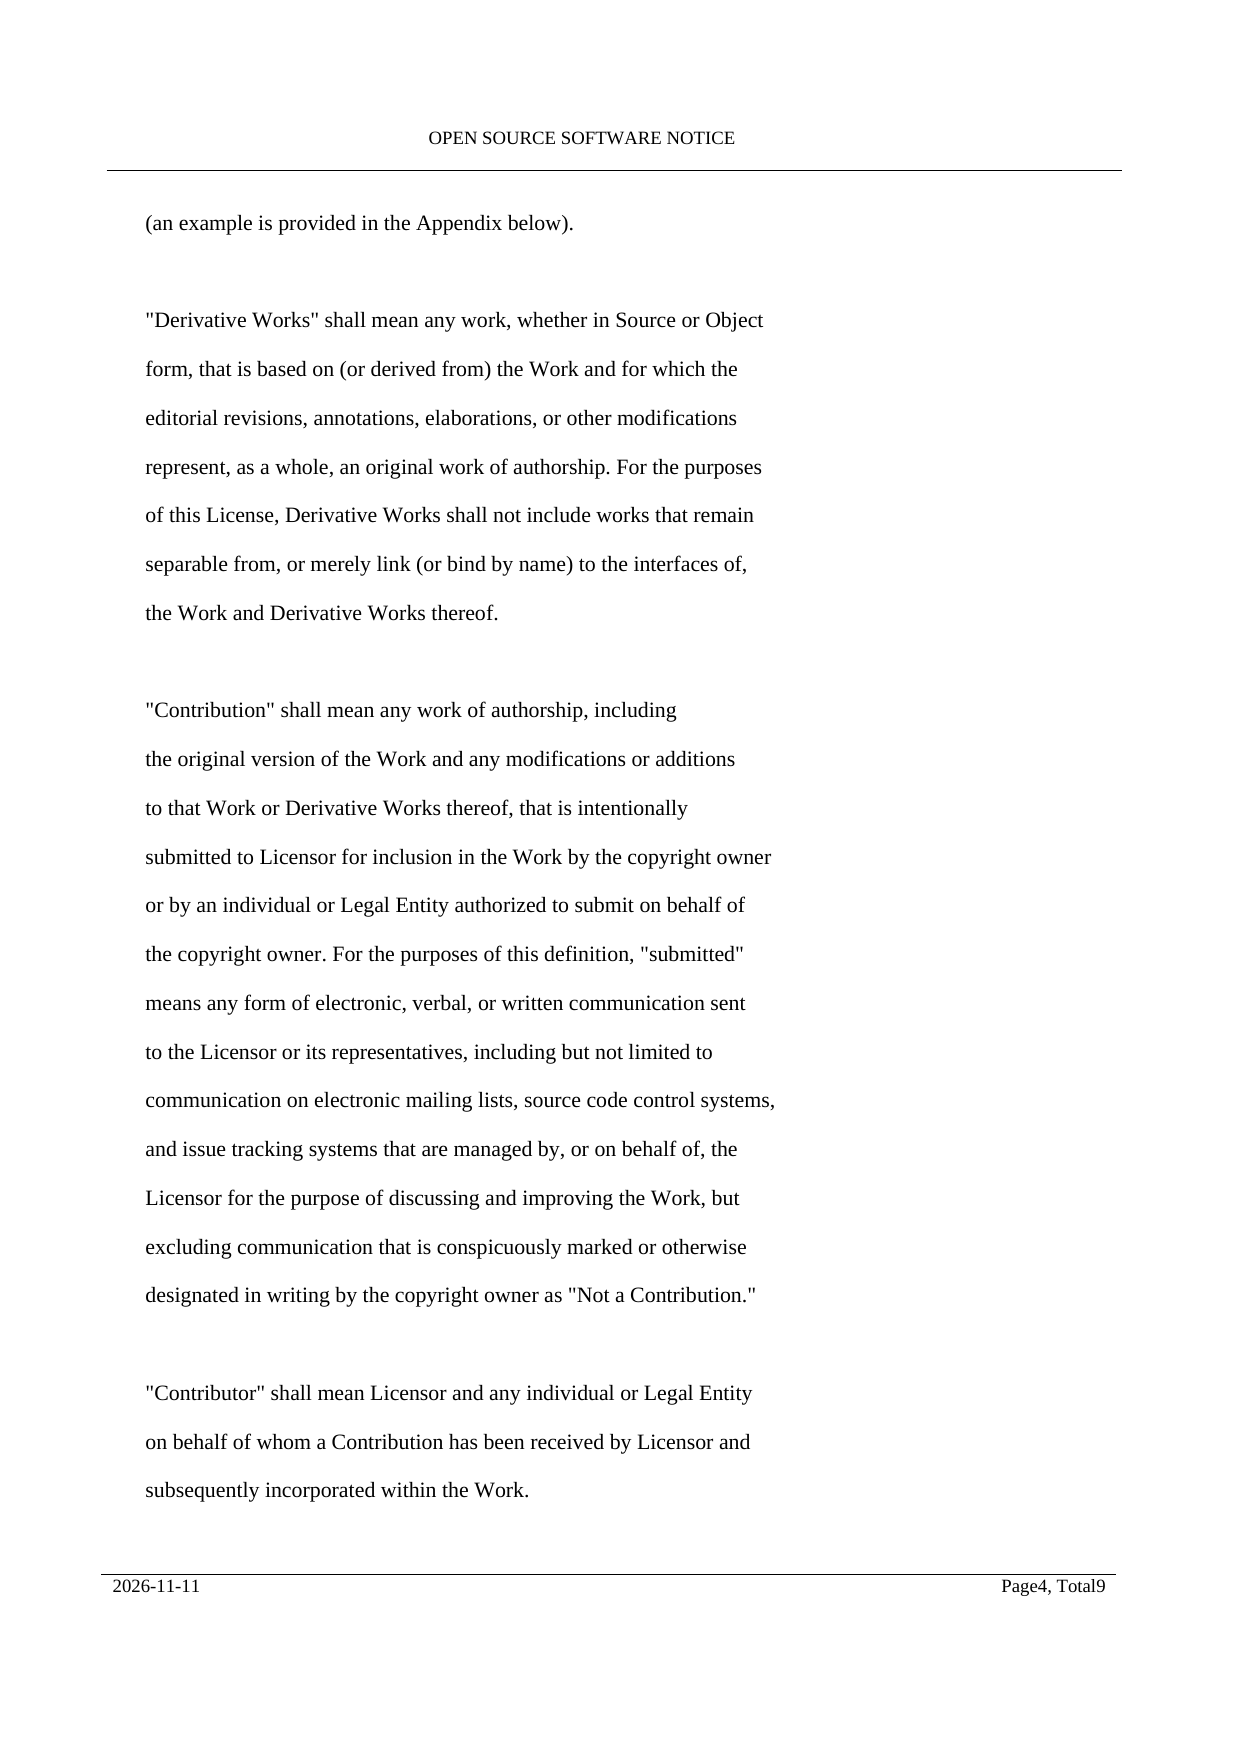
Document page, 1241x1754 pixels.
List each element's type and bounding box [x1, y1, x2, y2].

text [112, 206, 1128, 1506]
